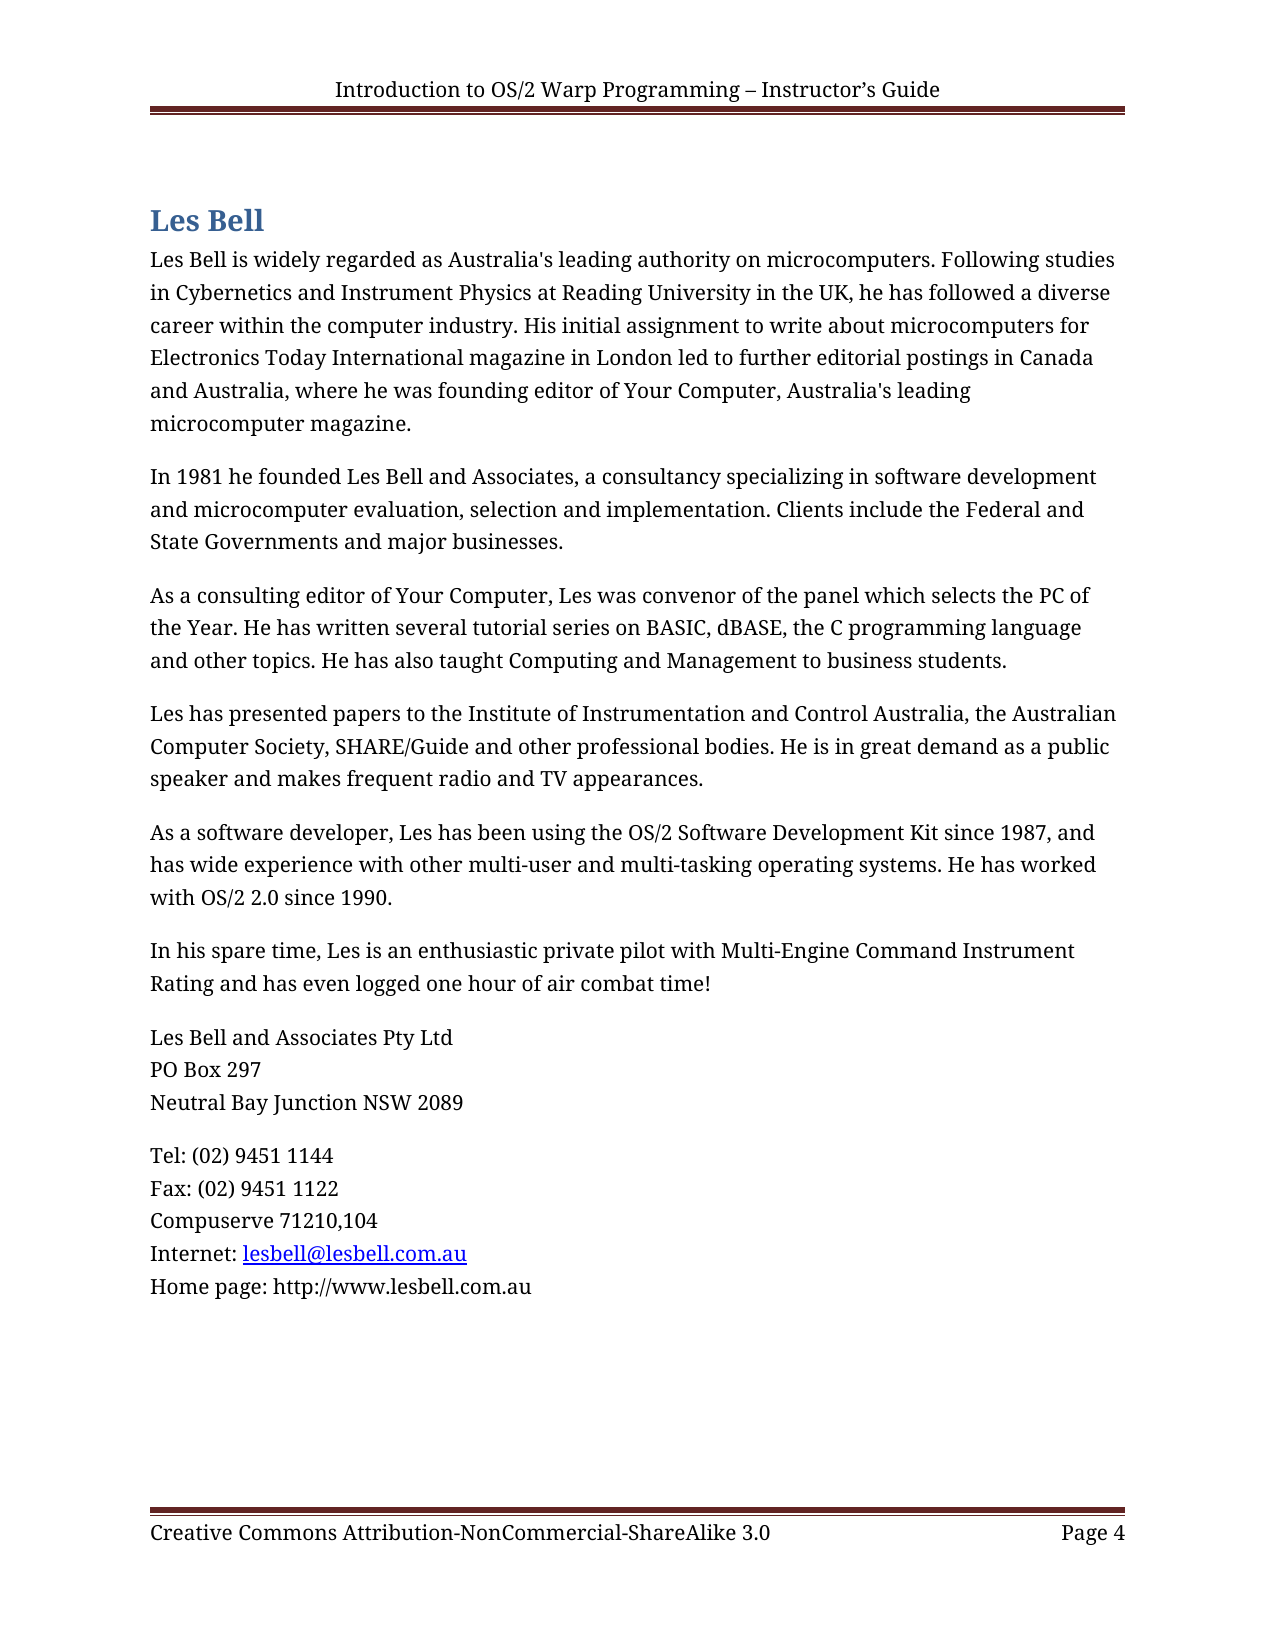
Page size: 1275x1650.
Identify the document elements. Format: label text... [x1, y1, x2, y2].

text Tel: (02) 9451 1144 Fax: (02) 9451 1122 Compuserve 71210,104 Internet: lesbell@lesbell.com.au Home page: http://www.lesbell.com.au [150, 1141, 1125, 1300]
text As a software developer, Les has been using the OS/2 Software Development Kit since 1987, and has wide experience with other multi-user and multi-tasking operating systems. He has worked with OS/2 2.0 since 1990. [150, 818, 1125, 912]
text As a consulting editor of Your Computer, Les was convenor of the panel which selects the PC of the Year. He has written several tutorial series on BASIC, dBASE, the C programming language and other topics. He has also taught Computing and Management to business students. [150, 581, 1125, 674]
text In his spare time, Les is an enthusiastic private pilot with Multi-Engine Command Instrument Rating and has even logged one hour of air combat time! [150, 937, 1125, 998]
text In 1981 he founded Les Bell and Associates, a consultancy specializing in software development and microcomputer evaluation, selection and implementation. Clients include the Federal and State Governments and major businesses. [150, 462, 1125, 556]
text Les has presented papers to the Institute of Instrumentation and Control Australia, the Australian Computer Society, SHARE/Guide and other professional bodies. He is in great demand as a public speaker and makes frequent radio and TV appearances. [150, 699, 1125, 793]
text Les Bell is widely regarded as Australia's leading authority on microcomputers. Following studies in Cybernetics and Instrument Physics at Reading University in the UK, he has followed a diverse career within the computer industry. His initial assignment to write about microcomputers for Electronics Today International magazine in London led to further editorial postings in Canada and Australia, where he was founding editor of Your Computer, Australia's leading microcomputer magazine. [150, 246, 1125, 437]
subtitle Les Bell [150, 200, 1125, 240]
text Les Bell and Associates Pty Ltd PO Box 297 Neutral Bay Junction NSW 2089 [150, 1023, 1125, 1116]
